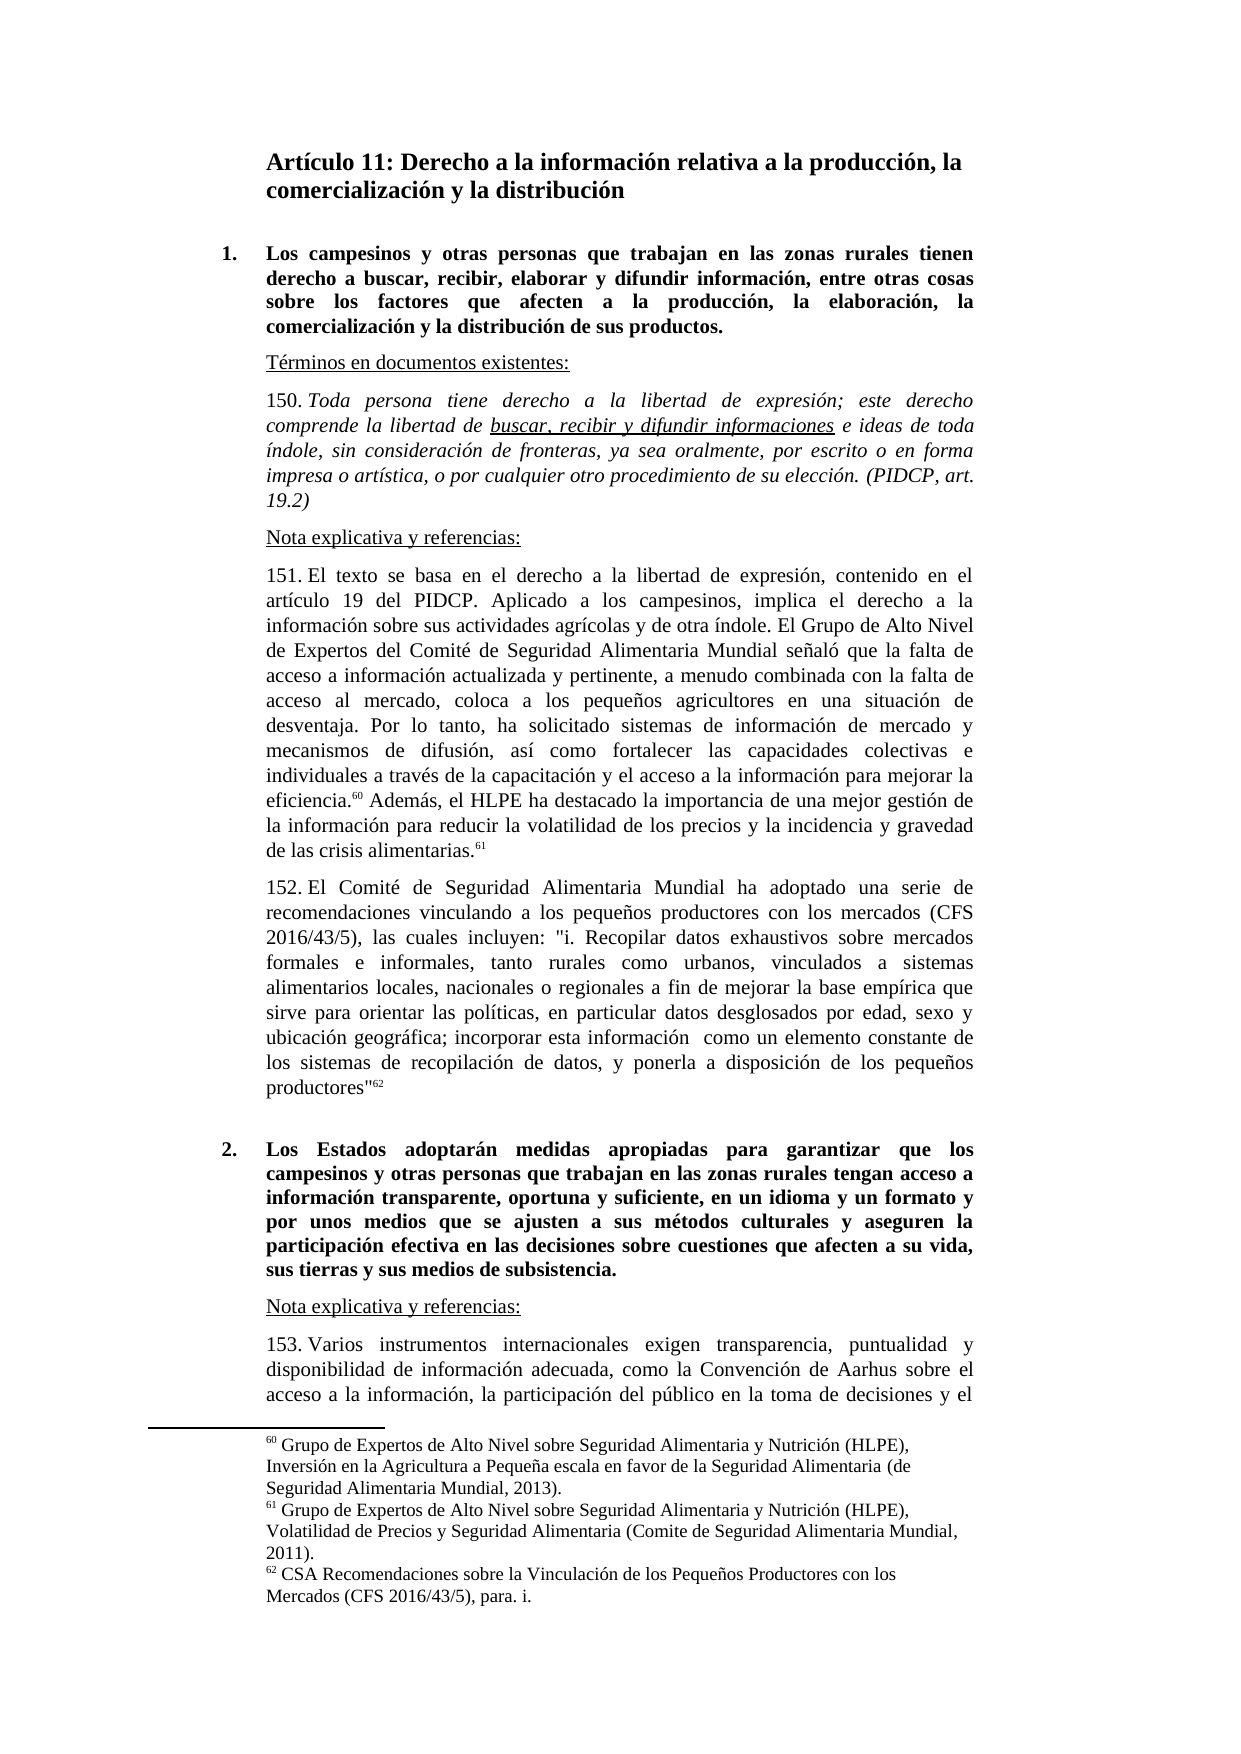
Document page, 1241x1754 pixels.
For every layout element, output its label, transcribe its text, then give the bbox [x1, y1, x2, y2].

text El Comité de Seguridad Alimentaria Mundial ha adoptado una serie de recomendaciones vinculando a los pequeños productores con los mercados (CFS 2016/43/5), las cuales incluyen: "i. Recopilar datos exhaustivos sobre mercados formales e informales, tanto rurales como urbanos, vinculados a sistemas alimentarios locales, nacionales o regionales a fin de mejorar la base empírica que sirve para orientar las políticas, en particular datos desglosados por edad, sexo y ubicación geográfica; incorporar esta información como un elemento constante de los sistemas de recopilación de datos, y ponerla a disposición de los pequeños productores" [266, 874, 974, 1099]
text El texto se basa en el derecho a la libertad de expresión, contenido en el artículo 19 del PIDCP. Aplicado a los campesinos, implica el derecho a la información sobre sus actividades agrícolas y de otra índole. El Grupo de Alto Nivel de Expertos del Comité de Seguridad Alimentaria Mundial señaló que la falta de acceso a información actualizada y pertinente, a menudo combinada con la falta de acceso al mercado, coloca a los pequeños agricultores en una situación de desventaja. Por lo tanto, ha solicitado sistemas de información de mercado y mecanismos de difusión, así como fortalecer las capacidades colectivas e individuales a través de la capacitación y el acceso a la información para mejorar la eficiencia. Además, el HLPE ha destacado la importancia de una mejor gestión de la información para reducir la volatilidad de los precios y la incidencia y gravedad de las crisis alimentarias. [266, 562, 974, 862]
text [266, 1331, 974, 1406]
text Nota explicativa y referencias: [192, 1293, 974, 1318]
text Nota explicativa y referencias: [192, 524, 974, 549]
text Toda persona tiene derecho a la libertad de expresión; este derecho comprende la libertad de buscar, recibir y difundir informaciones e ideas de toda índole, sin consideración de fronteras, ya sea oralmente, por escrito o en forma impresa o artística, o por cualquier otro procedimiento de su elección. (PIDCP, art. 19.2) [266, 387, 974, 512]
text Términos en documentos existentes: [266, 350, 974, 374]
text 2. Los Estados adoptarán medidas apropiadas para garantizar que los campesinos y otras personas que trabajan en las zonas rurales tengan acceso a información transparente, oportuna y suficiente, en un idioma y un formato y por unos medios que se ajusten a sus métodos culturales y aseguren la participación efectiva en las decisiones sobre cuestiones que afecten a su vida, sus tierras y sus medios de subsistencia. [221, 1137, 974, 1281]
subtitle Artículo 11: Derecho a la información relativa a la producción, la comercialización y la distribución [148, 148, 974, 204]
text 1. Los campesinos y otras personas que trabajan en las zonas rurales tienen derecho a buscar, recibir, elaborar y difundir información, entre otras cosas sobre los factores que afecten a la producción, la elaboración, la comercialización y la distribución de sus productos. [221, 241, 974, 338]
